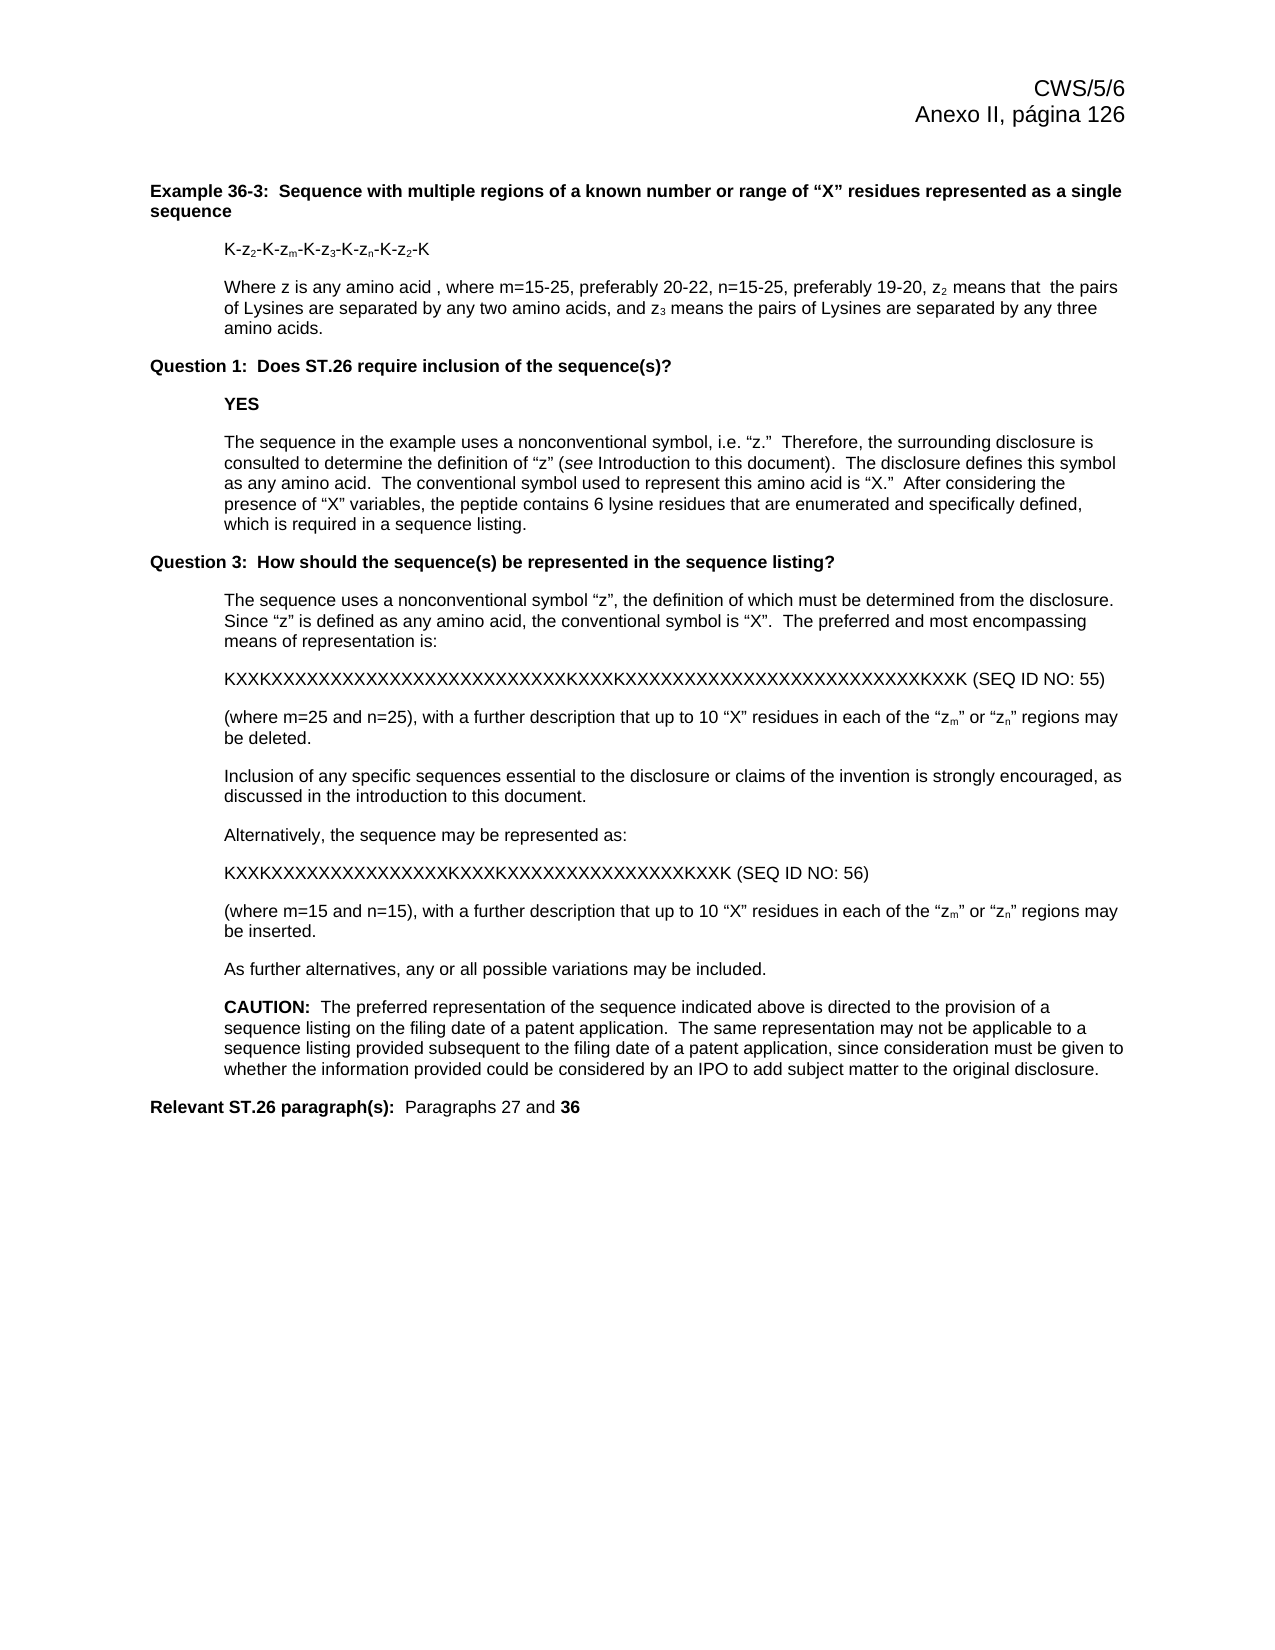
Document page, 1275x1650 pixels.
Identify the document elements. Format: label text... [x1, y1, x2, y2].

text The sequence uses a nonconventional symbol “z”, the definition of which must be determined from the disclosure. Since “z” is defined as any amino acid, the conventional symbol is “X”. The preferred and most encompassing means of representation is: [224, 590, 1125, 651]
text (where m=15 and n=15), with a further description that up to 10 “X” residues in each of the “zm” or “zn” regions may be inserted. [224, 901, 1125, 941]
text The sequence in the example uses a nonconventional symbol, i.e. “z.” Therefore, the surrounding disclosure is consulted to determine the definition of “z” (see Introduction to this document). The disclosure defines this symbol as any amino acid. The conventional symbol used to represent this amino acid is “X.” After considering the presence of “X” variables, the peptide contains 6 lysine residues that are enumerated and specifically defined, which is required in a sequence listing. [224, 432, 1125, 534]
text YES [224, 394, 1125, 414]
text Question 3: How should the sequence(s) be represented in the sequence listing? [150, 552, 1125, 572]
text CAUTION: The preferred representation of the sequence indicated above is directed to the provision of a sequence listing on the filing date of a patent application. The same representation may not be applicable to a sequence listing provided subsequent to the filing date of a patent application, since consideration must be given to whether the information provided could be considered by an IPO to add subject matter to the original disclosure. [224, 997, 1125, 1079]
list Where z is any amino acid , where m=15-25, preferably 20-22, n=15-25, preferably 19-20, z2 means that the pairs of Lysines are separated by any two amino acids, and z3 means the pairs of Lysines are separated by any three amino acids. [224, 277, 1125, 338]
text (where m=25 and n=25), with a further description that up to 10 “X” residues in each of the “zm” or “zn” regions may be deleted. [224, 707, 1125, 748]
text KXXKXXXXXXXXXXXXXXXXXXXXXXXXXKXXXKXXXXXXXXXXXXXXXXXXXXXXXXXKXXK (SEQ ID NO: 55) [224, 669, 1125, 689]
text Relevant ST.26 paragraph(s): Paragraphs 27 and 36 [150, 1097, 1125, 1117]
text As further alternatives, any or all possible variations may be included. [224, 959, 1125, 979]
text Inclusion of any specific sequences essential to the disclosure or claims of the invention is strongly encouraged, as discussed in the introduction to this document. [224, 766, 1125, 807]
text K-z2-K-zm-K-z3-K-zn-K-z2-K [224, 239, 1125, 259]
text Alternatively, the sequence may be represented as: [224, 824, 1125, 845]
text KXXKXXXXXXXXXXXXXXXKXXXKXXXXXXXXXXXXXXXKXXK (SEQ ID NO: 56) [224, 862, 1125, 883]
text Question 1: Does ST.26 require inclusion of the sequence(s)? [150, 356, 1125, 376]
text Example 36-3: Sequence with multiple regions of a known number or range of “X” residues represented as a single sequence [150, 180, 1125, 221]
